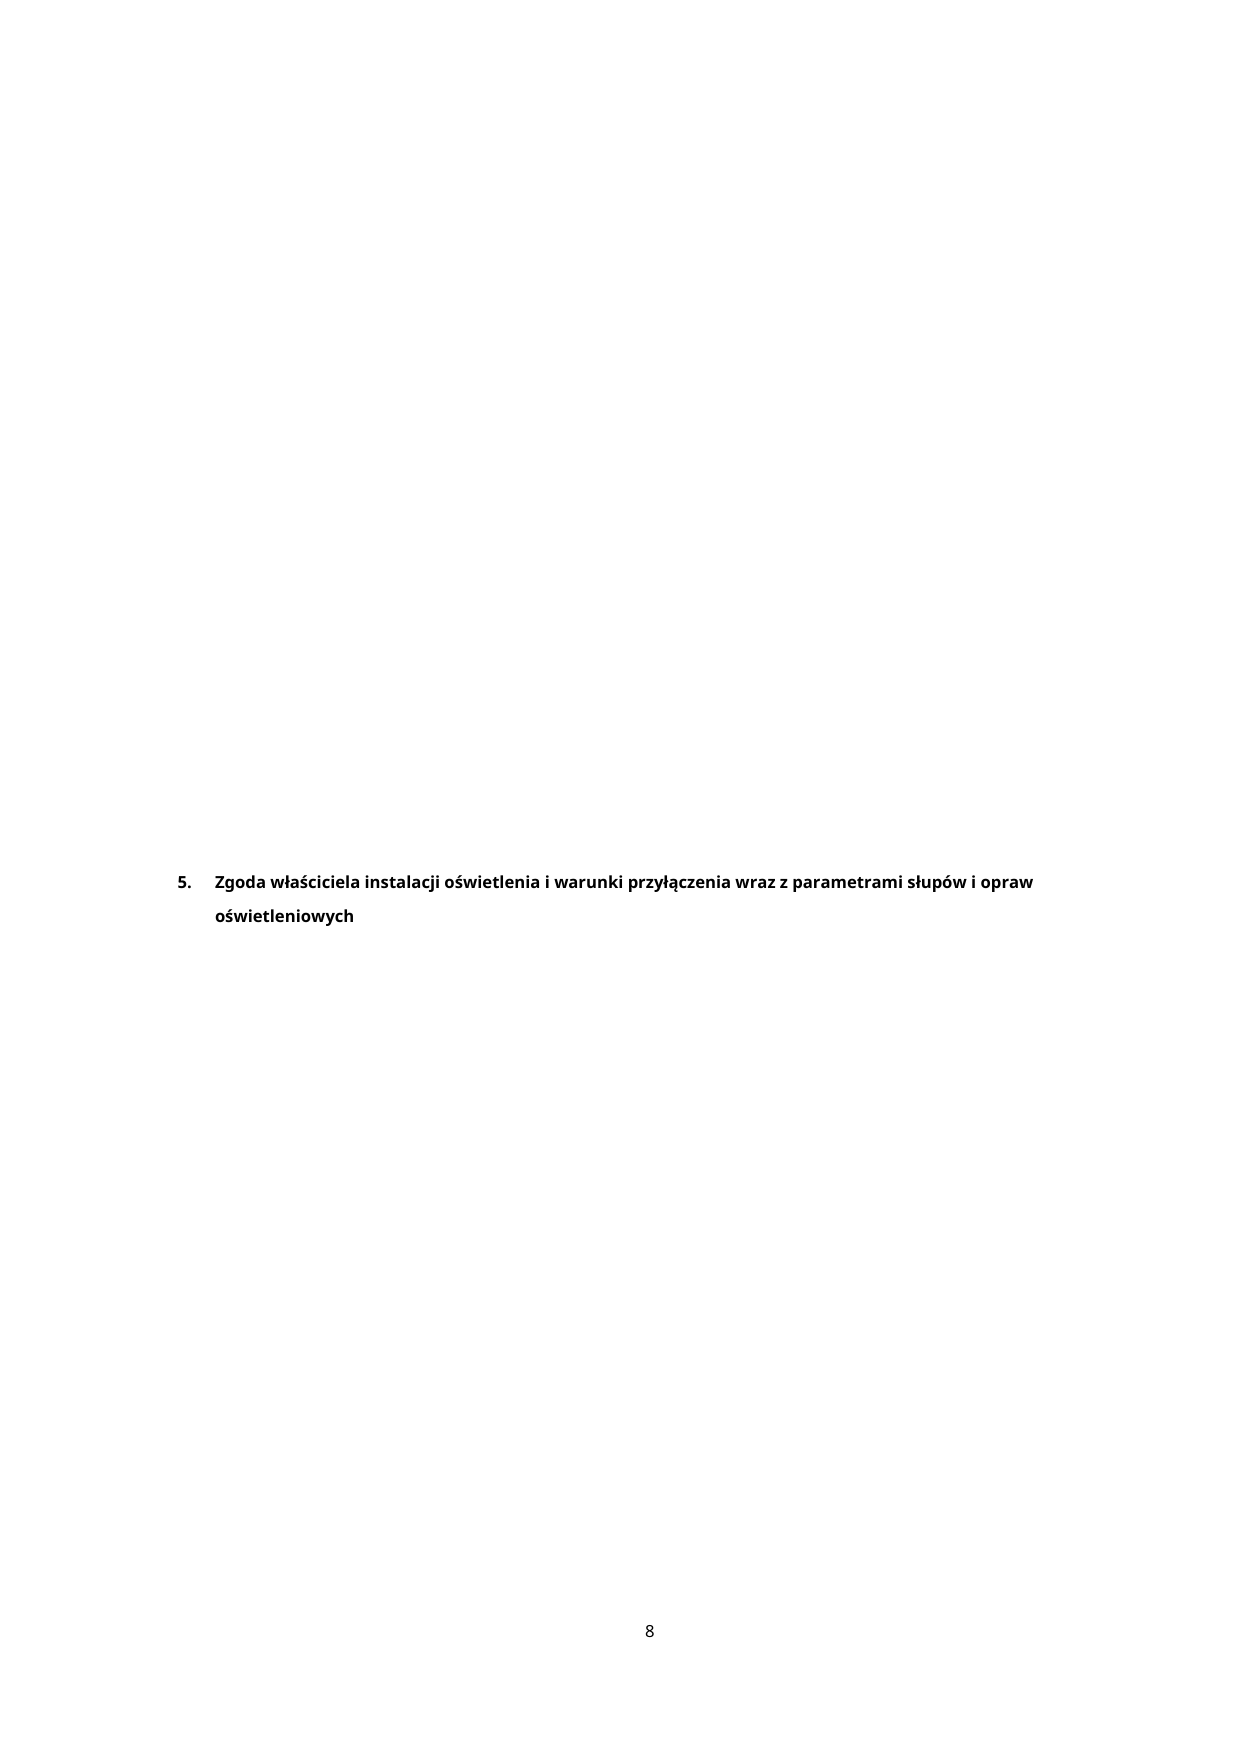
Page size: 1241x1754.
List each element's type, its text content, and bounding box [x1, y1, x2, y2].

text Zgoda właściciela instalacji oświetlenia i warunki przyłączenia wraz z parametrami słupów i opraw oświetleniowych [177, 871, 1063, 928]
